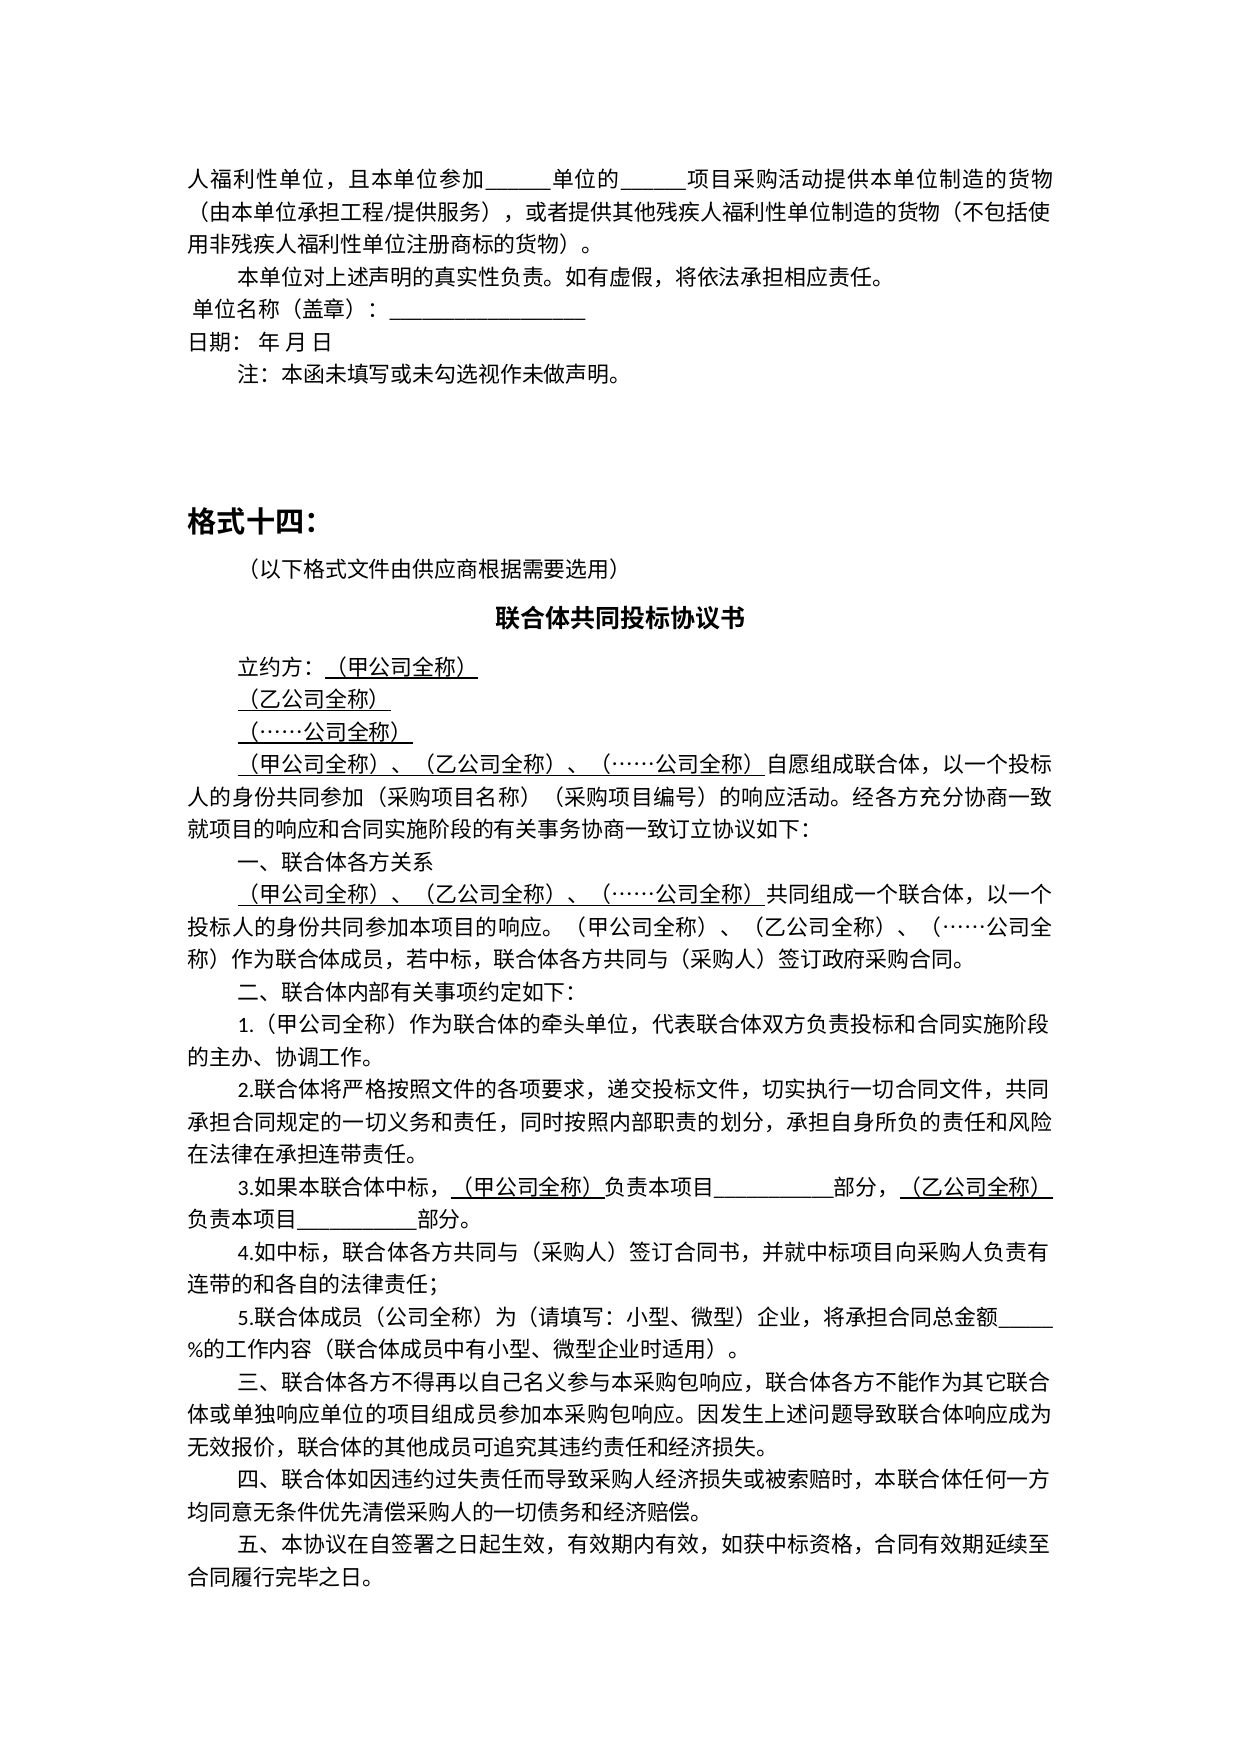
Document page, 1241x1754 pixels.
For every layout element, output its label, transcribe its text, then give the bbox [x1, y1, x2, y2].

text 5.联合体成员（公司全称）为（请填写：小型、微型）企业，将承担合同总金额_____%的工作内容（联合体成员中有小型、微型企业时适用）。 [187, 1299, 1053, 1364]
text 4.如中标，联合体各方共同与（采购人）签订合同书，并就中标项目向采购人负责有连带的和各自的法律责任； [187, 1234, 1053, 1299]
text 1.（甲公司全称）作为联合体的牵头单位，代表联合体双方负责投标和合同实施阶段的主办、协调工作。 [187, 1007, 1053, 1072]
text （以下格式文件由供应商根据需要选用） [187, 552, 1053, 584]
text 四、联合体如因违约过失责任而导致采购人经济损失或被索赔时，本联合体任何一方均同意无条件优先清偿采购人的一切债务和经济赔偿。 [187, 1462, 1053, 1527]
text 二、联合体内部有关事项约定如下： [187, 974, 1053, 1007]
text 单位名称（盖章）：__________________ [187, 292, 1053, 324]
text 一、联合体各方关系 [187, 844, 1053, 877]
text 格式十四： [187, 487, 1053, 552]
text （甲公司全称）、（乙公司全称）、（……公司全称）共同组成一个联合体，以一个投标人的身份共同参加本项目的响应。（甲公司全称）、（乙公司全称）、（……公司全称）作为联合体成员，若中标，联合体各方共同与（采购人）签订政府采购合同。 [187, 877, 1053, 974]
text 联合体共同投标协议书 [187, 584, 1053, 649]
text 3.如果本联合体中标，（甲公司全称）负责本项目___________部分，（乙公司全称）负责本项目___________部分。 [187, 1169, 1053, 1234]
text 立约方：（甲公司全称） [187, 649, 1053, 682]
text （乙公司全称） [187, 682, 1053, 714]
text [187, 162, 1053, 259]
text 日期： 年 月 日 [187, 324, 1053, 357]
text 注：本函未填写或未勾选视作未做声明。 [187, 357, 1053, 389]
text （甲公司全称）、（乙公司全称）、（……公司全称）自愿组成联合体，以一个投标人的身份共同参加（采购项目名称）（采购项目编号）的响应活动。经各方充分协商一致，就项目的响应和合同实施阶段的有关事务协商一致订立协议如下： [187, 747, 1053, 844]
text 三、联合体各方不得再以自己名义参与本采购包响应，联合体各方不能作为其它联合体或单独响应单位的项目组成员参加本采购包响应。因发生上述问题导致联合体响应成为无效报价，联合体的其他成员可追究其违约责任和经济损失。 [187, 1364, 1053, 1462]
text 2.联合体将严格按照文件的各项要求，递交投标文件，切实执行一切合同文件，共同承担合同规定的一切义务和责任，同时按照内部职责的划分，承担自身所负的责任和风险，在法律在承担连带责任。 [187, 1072, 1053, 1169]
text 本单位对上述声明的真实性负责。如有虚假，将依法承担相应责任。 [187, 259, 1053, 292]
text 五、本协议在自签署之日起生效，有效期内有效，如获中标资格，合同有效期延续至合同履行完毕之日。 [187, 1527, 1053, 1592]
text （……公司全称） [187, 714, 1053, 747]
